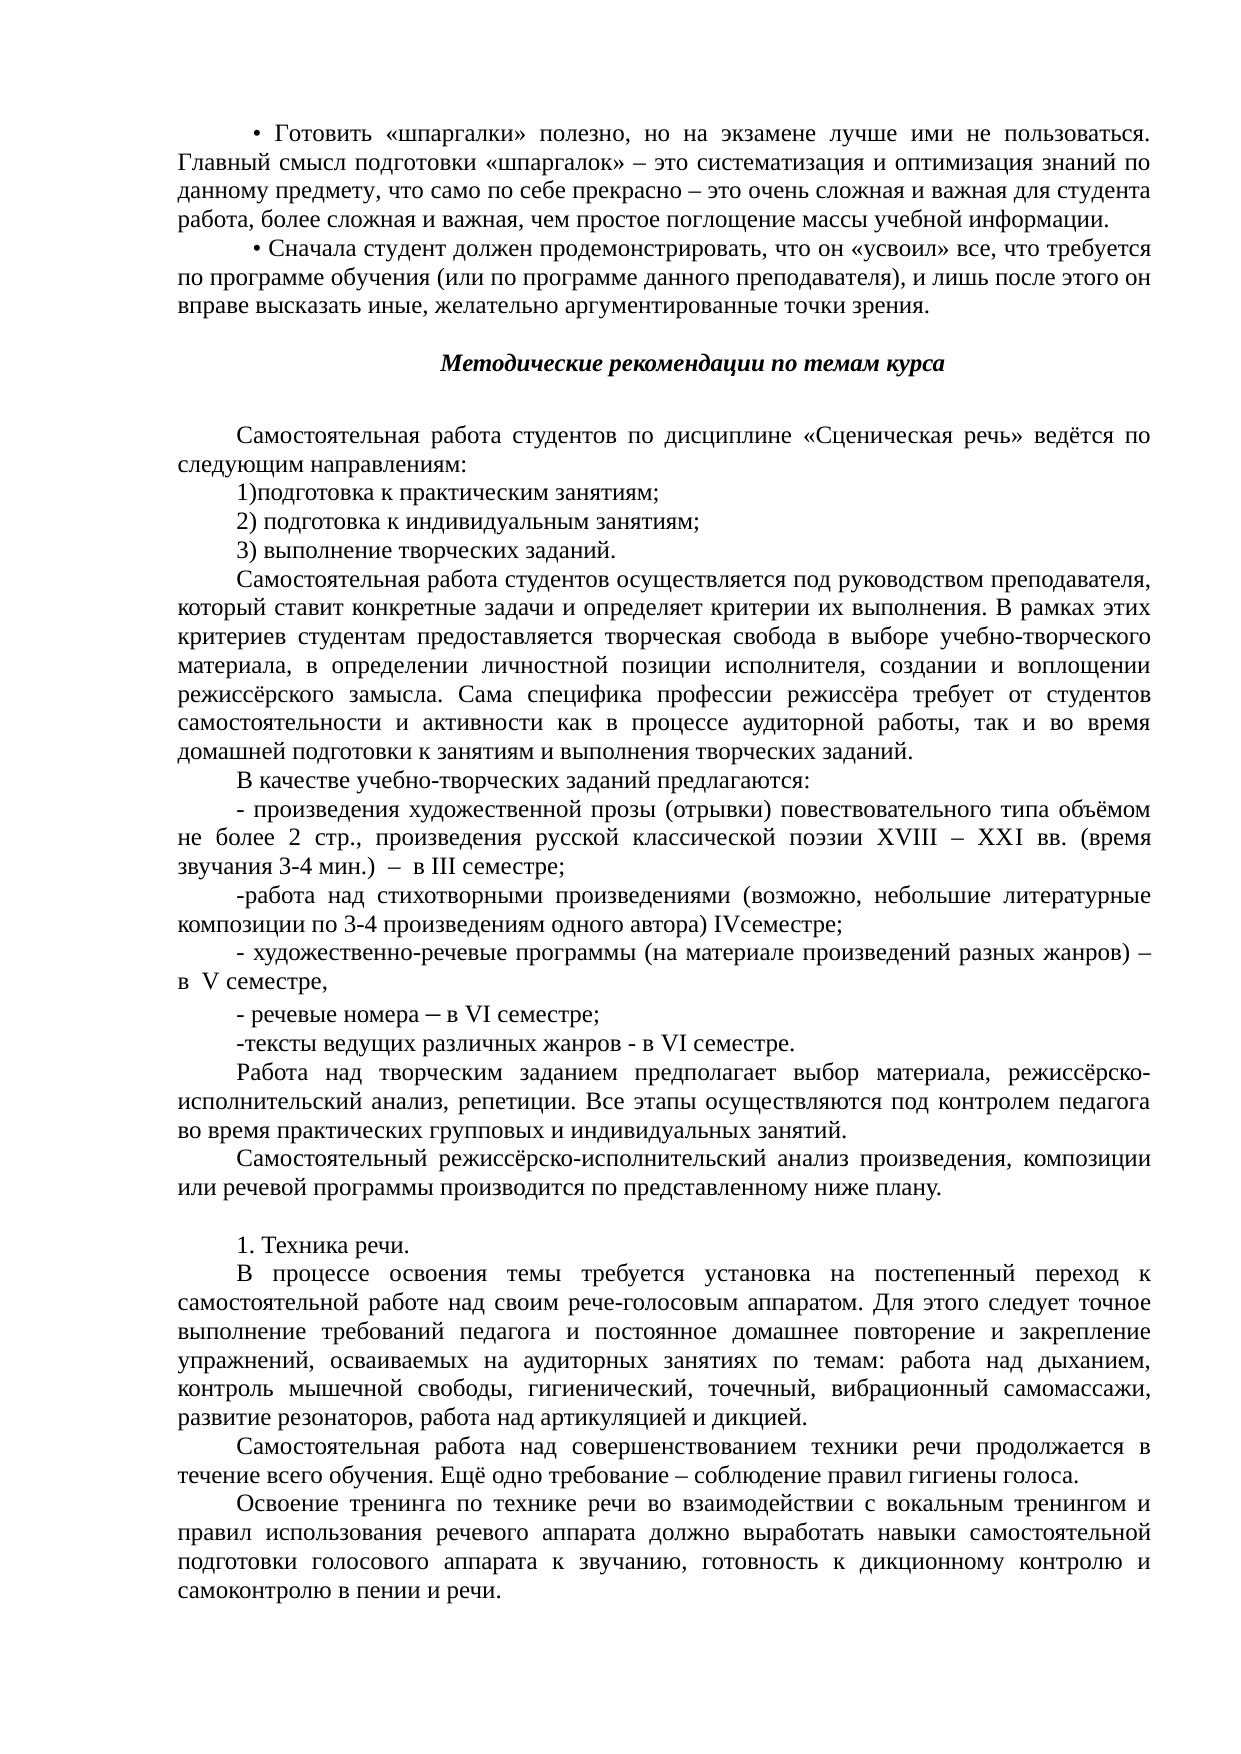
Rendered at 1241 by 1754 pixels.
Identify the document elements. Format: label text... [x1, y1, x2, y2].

text -тексты ведущих различных жанров - в VI семестре. [177, 1028, 1152, 1057]
text -работа над стихотворными произведениями (возможно, небольшие литературные композиции по 3-4 произведениям одного автора) IVсеместре; [177, 880, 1152, 937]
text В качестве учебно-творческих заданий предлагаются: [177, 765, 1152, 794]
text - произведения художественной прозы (отрывки) повествовательного типа объёмом не более 2 стр., произведения русской классической поэзии XVIII – XXI вв. (время звучания 3-4 мин.) – в III семестре; [177, 794, 1152, 880]
text Самостоятельный режиссёрско-исполнительский анализ произведения, композиции или речевой программы производится по представленному ниже плану. [177, 1143, 1152, 1201]
text Самостоятельная работа студентов по дисциплине «Сценическая речь» ведётся по следующим направлениям: [177, 420, 1152, 477]
text 1)подготовка к практическим занятиям; [177, 477, 1152, 506]
text В процессе освоения темы требуется установка на постепенный переход к самостоятельной работе над своим рече-голосовым аппаратом. Для этого следует точное выполнение требований педагога и постоянное домашнее повторение и закрепление упражнений, осваиваемых на аудиторных занятиях по темам: работа над дыханием, контроль мышечной свободы, гигиенический, точечный, вибрационный самомассажи, развитие резонаторов, работа над артикуляцией и дикцией. [177, 1258, 1152, 1431]
text Освоение тренинга по технике речи во взаимодействии с вокальным тренингом и правил использования речевого аппарата должно выработать навыки самостоятельной подготовки голосового аппарата к звучанию, готовность к дикционному контролю и самоконтролю в пении и речи. [177, 1488, 1152, 1603]
text 1. Техника речи. [177, 1230, 1152, 1258]
text - речевые номера – в VI семестре; [177, 995, 1152, 1028]
text - художественно-речевые программы (на материале произведений разных жанров) – в V семестре, [177, 937, 1152, 995]
text 3) выполнение творческих заданий. [177, 535, 1152, 564]
text • Сначала студент должен продемонстрировать, что он «усвоил» все, что требуется по программе обучения (или по программе данного преподавателя), и лишь после этого он вправе высказать иные, желательно аргументированные точки зрения. [177, 233, 1152, 319]
text 2) подготовка к индивидуальным занятиям; [177, 506, 1152, 535]
text Работа над творческим заданием предполагает выбор материала, режиссёрско-исполнительский анализ, репетиции. Все этапы осуществляются под контролем педагога во время практических групповых и индивидуальных занятий. [177, 1057, 1152, 1143]
text • Готовить «шпаргалки» полезно, но на экзамене лучше ими не пользоваться. Главный смысл подготовки «шпаргалок» – это систематизация и оптимизация знаний по данному предмету, что само по себе прекрасно – это очень сложная и важная для студента работа, более сложная и важная, чем простое поглощение массы учебной информации. [177, 118, 1152, 233]
text Самостоятельная работа над совершенствованием техники речи продолжается в течение всего обучения. Ещё одно требование – соблюдение правил гигиены голоса. [177, 1431, 1152, 1488]
text Методические рекомендации по темам курса [177, 348, 1152, 377]
text Самостоятельная работа студентов осуществляется под руководством преподавателя, который ставит конкретные задачи и определяет критерии их выполнения. В рамках этих критериев студентам предоставляется творческая свобода в выборе учебно-творческого материала, в определении личностной позиции исполнителя, создании и воплощении режиссёрского замысла. Сама специфика профессии режиссёра требует от студентов самостоятельности и активности как в процессе аудиторной работы, так и во время домашней подготовки к занятиям и выполнения творческих заданий. [177, 564, 1152, 765]
